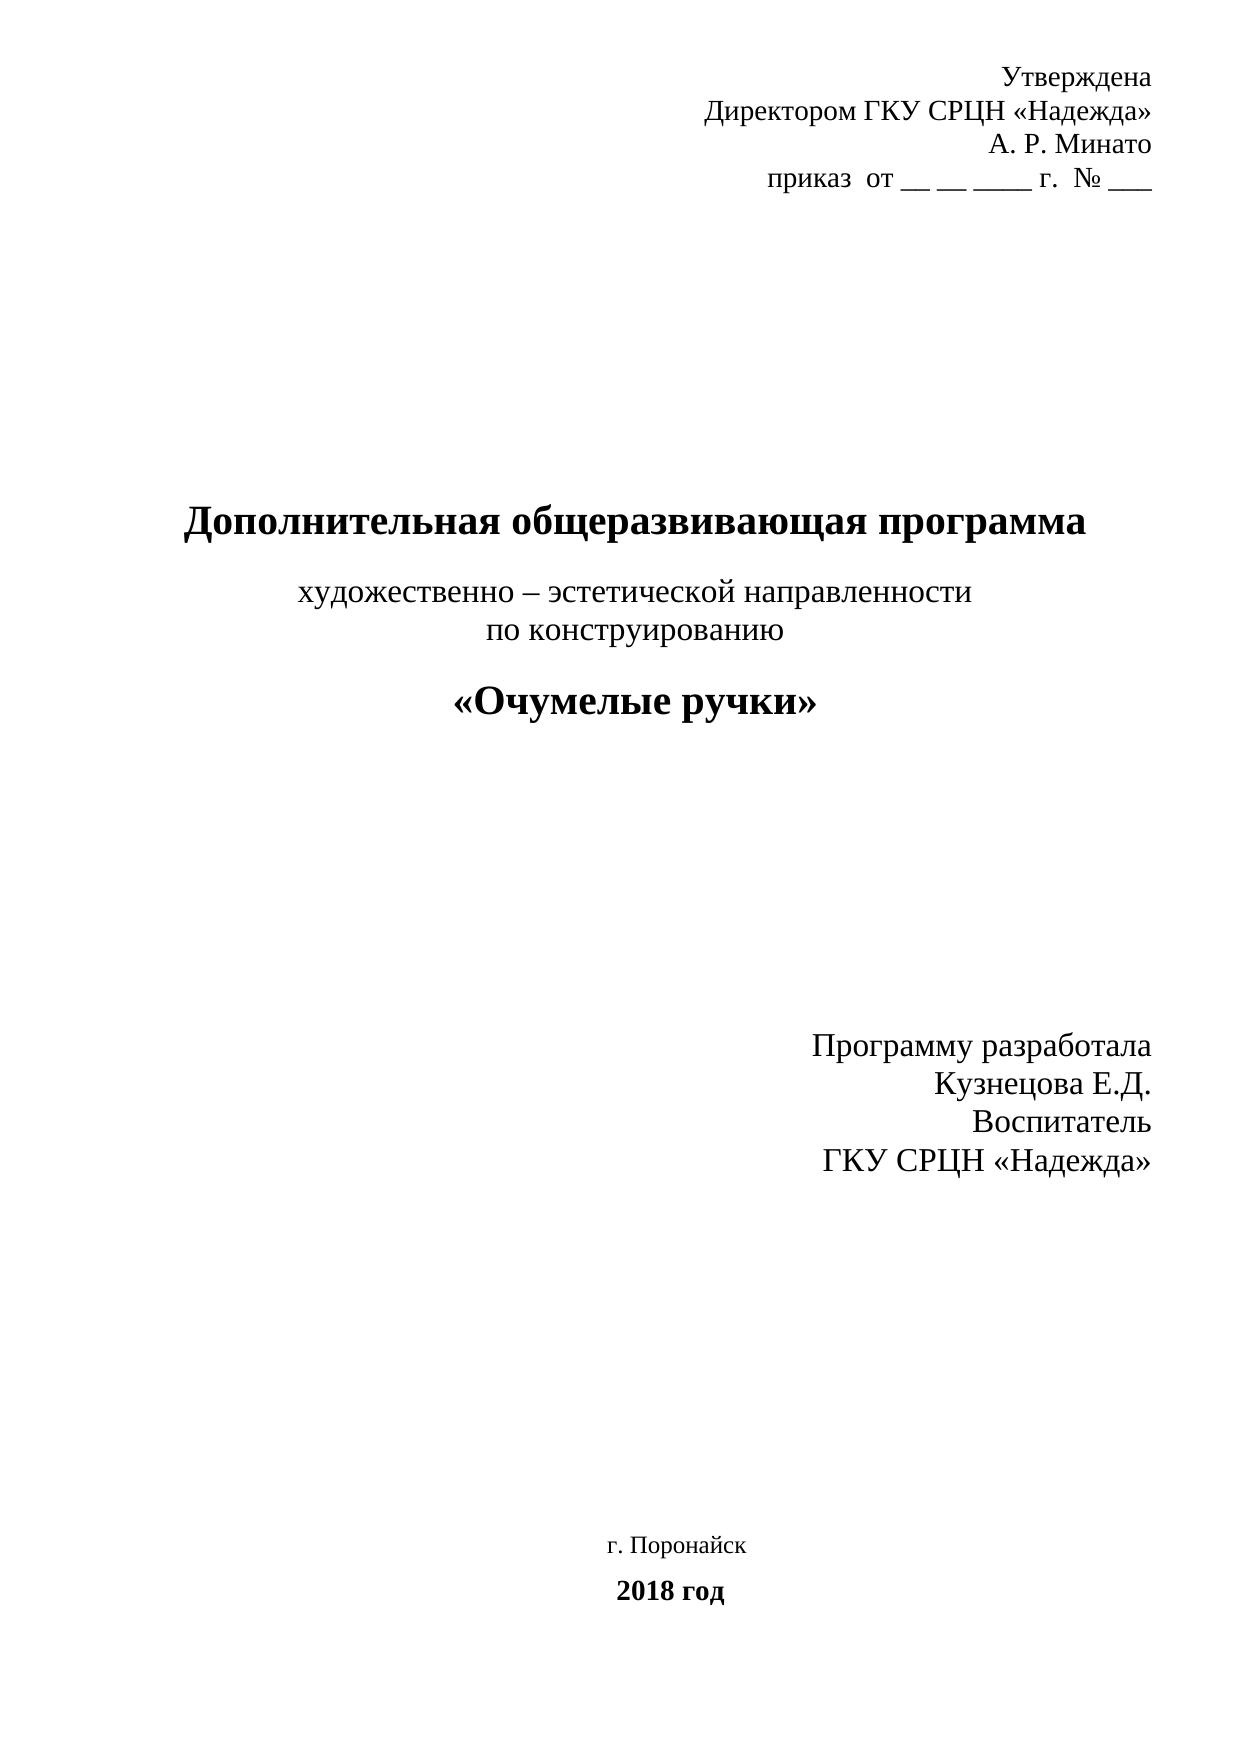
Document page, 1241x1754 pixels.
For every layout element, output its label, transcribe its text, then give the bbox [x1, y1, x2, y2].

text художественно – эстетической направленности [118, 571, 1152, 609]
text по конструированию [118, 609, 1152, 648]
text Программу разработала [118, 1025, 1152, 1063]
text 2018 год [118, 1573, 1152, 1607]
text Воспитатель [650, 1102, 1152, 1140]
text «Очумелые ручки» [118, 676, 1152, 724]
text Утверждена [118, 59, 1152, 93]
text Кузнецова Е.Д. [650, 1063, 1152, 1102]
text Дополнительная общеразвивающая программа [118, 495, 1152, 543]
text г. Поронайск [118, 1530, 1152, 1559]
text А. Р. Минато приказ от __ __ ____ г. № ___ [118, 126, 1152, 193]
text Директором ГКУ СРЦН «Надежда» [118, 93, 1152, 126]
text ГКУ СРЦН «Надежда» [650, 1140, 1152, 1178]
